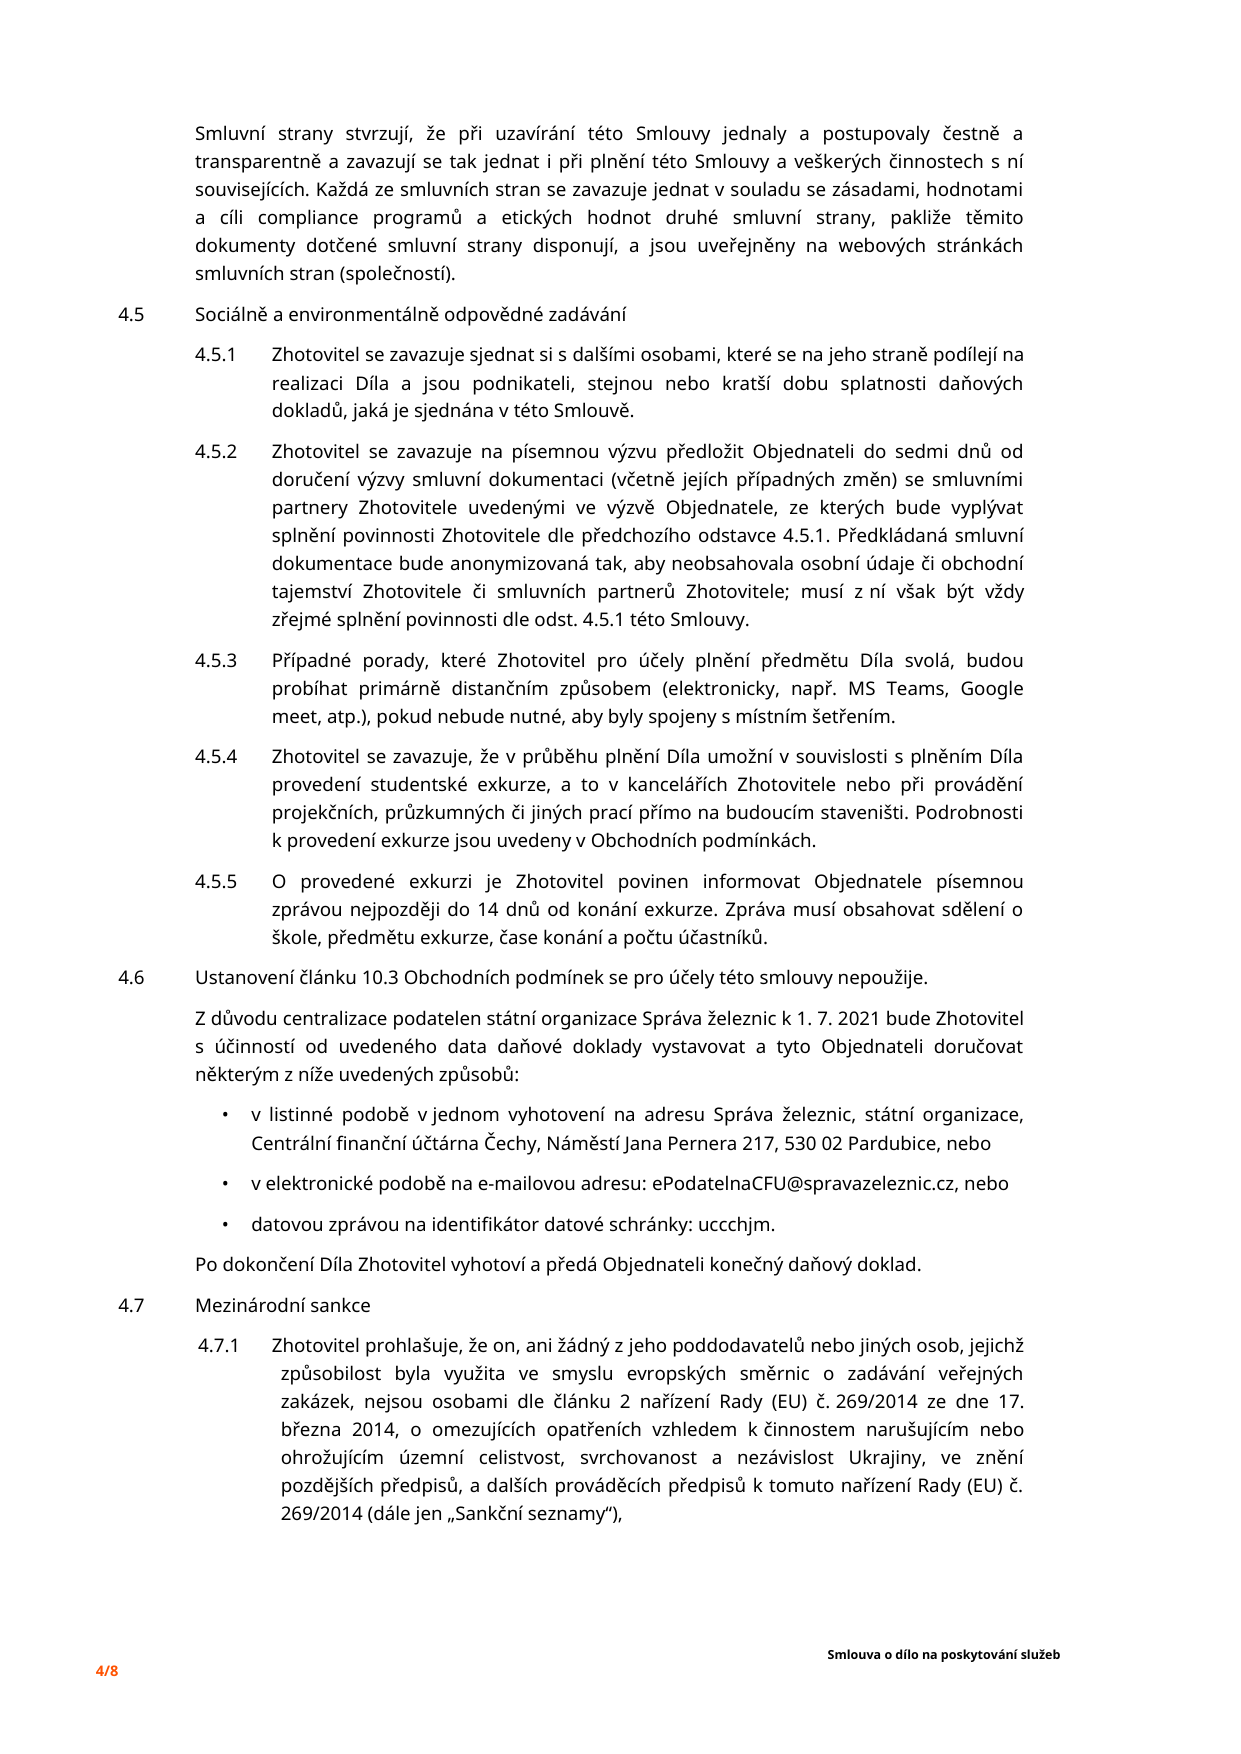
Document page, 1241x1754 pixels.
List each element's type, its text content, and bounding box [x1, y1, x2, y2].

list Zhotovitel prohlašuje, že on, ani žádný z jeho poddodavatelů nebo jiných osob, jejichž způsobilost byla využita ve smyslu evropských směrnic o zadávání veřejných zakázek, nejsou osobami dle článku 2 nařízení Rady (EU) č. 269/2014 ze dne 17. března 2014, o omezujících opatřeních vzhledem k činnostem narušujícím nebo ohrožujícím územní celistvost, svrchovanost a nezávislost Ukrajiny, ve znění pozdějších předpisů, a dalších prováděcích předpisů k tomuto nařízení Rady (EU) č. 269/2014 (dále jen „Sankční seznamy“), [198, 1332, 1024, 1526]
text Sociálně a environmentálně odpovědné zadávání [118, 301, 1024, 327]
text O provedené exkurzi je Zhotovitel povinen informovat Objednatele písemnou zprávou nejpozději do 14 dnů od konání exkurze. Zpráva musí obsahovat sdělení o škole, předmětu exkurze, čase konání a počtu účastníků. [195, 868, 1024, 950]
list Smluvní strany stvrzují, že při uzavírání této Smlouvy jednaly a postupovaly čestně a transparentně a zavazují se tak jednat i při plnění této Smlouvy a veškerých činnostech s ní souvisejících. Každá ze smluvních stran se zavazuje jednat v souladu se zásadami, hodnotami a cíli compliance programů a etických hodnot druhé smluvní strany, pakliže těmito dokumenty dotčené smluvní strany disponují, a jsou uveřejněny na webových stránkách smluvních stran (společností). [195, 121, 1024, 286]
text Případné porady, které Zhotovitel pro účely plnění předmětu Díla svolá, budou probíhat primárně distančním způsobem (elektronicky, např. MS Teams, Google meet, atp.), pokud nebude nutné, aby byly spojeny s místním šetřením. [195, 647, 1024, 728]
list Z důvodu centralizace podatelen státní organizace Správa železnic k 1. 7. 2021 bude Zhotovitel s účinností od uvedeného data daňové doklady vystavovat a tyto Objednateli doručovat některým z níže uvedených způsobů: [195, 1005, 1024, 1087]
text Zhotovitel se zavazuje na písemnou výzvu předložit Objednateli do sedmi dnů od doručení výzvy smluvní dokumentaci (včetně jejích případných změn) se smluvními partnery Zhotovitele uvedenými ve výzvě Objednatele, ze kterých bude vyplývat splnění povinnosti Zhotovitele dle předchozího odstavce 4.5.1. Předkládaná smluvní dokumentace bude anonymizovaná tak, aby neobsahovala osobní údaje či obchodní tajemství Zhotovitele či smluvních partnerů Zhotovitele; musí z ní však být vždy zřejmé splnění povinnosti dle odst. 4.5.1 této Smlouvy. [195, 438, 1024, 632]
text Zhotovitel se zavazuje sjednat si s dalšími osobami, které se na jeho straně podílejí na realizaci Díla a jsou podnikateli, stejnou nebo kratší dobu splatnosti daňových dokladů, jaká je sjednána v této Smlouvě. [195, 342, 1024, 423]
list Mezinárodní sankce [118, 1292, 1024, 1317]
text Zhotovitel se zavazuje, že v průběhu plnění Díla umožní v souvislosti s plněním Díla provedení studentské exkurze, a to v kancelářích Zhotovitele nebo při provádění projekčních, průzkumných či jiných prací přímo na budoucím staveništi. Podrobnosti k provedení exkurze jsou uvedeny v Obchodních podmínkách. [195, 743, 1024, 853]
text Ustanovení článku 10.3 Obchodních podmínek se pro účely této smlouvy nepoužije. [118, 965, 1024, 990]
list • datovou zprávou na identifikátor datové schránky: uccchjm. [222, 1211, 1024, 1236]
list Po dokončení Díla Zhotovitel vyhotoví a předá Objednateli konečný daňový doklad. [195, 1251, 1024, 1277]
list • v listinné podobě v jednom vyhotovení na adresu Správa železnic, státní organizace, Centrální finanční účtárna Čechy, Náměstí Jana Pernera 217, 530 02 Pardubice, nebo [222, 1102, 1024, 1155]
list • v elektronické podobě na e-mailovou adresu: ePodatelnaCFU@spravazeleznic.cz, nebo [222, 1170, 1024, 1196]
